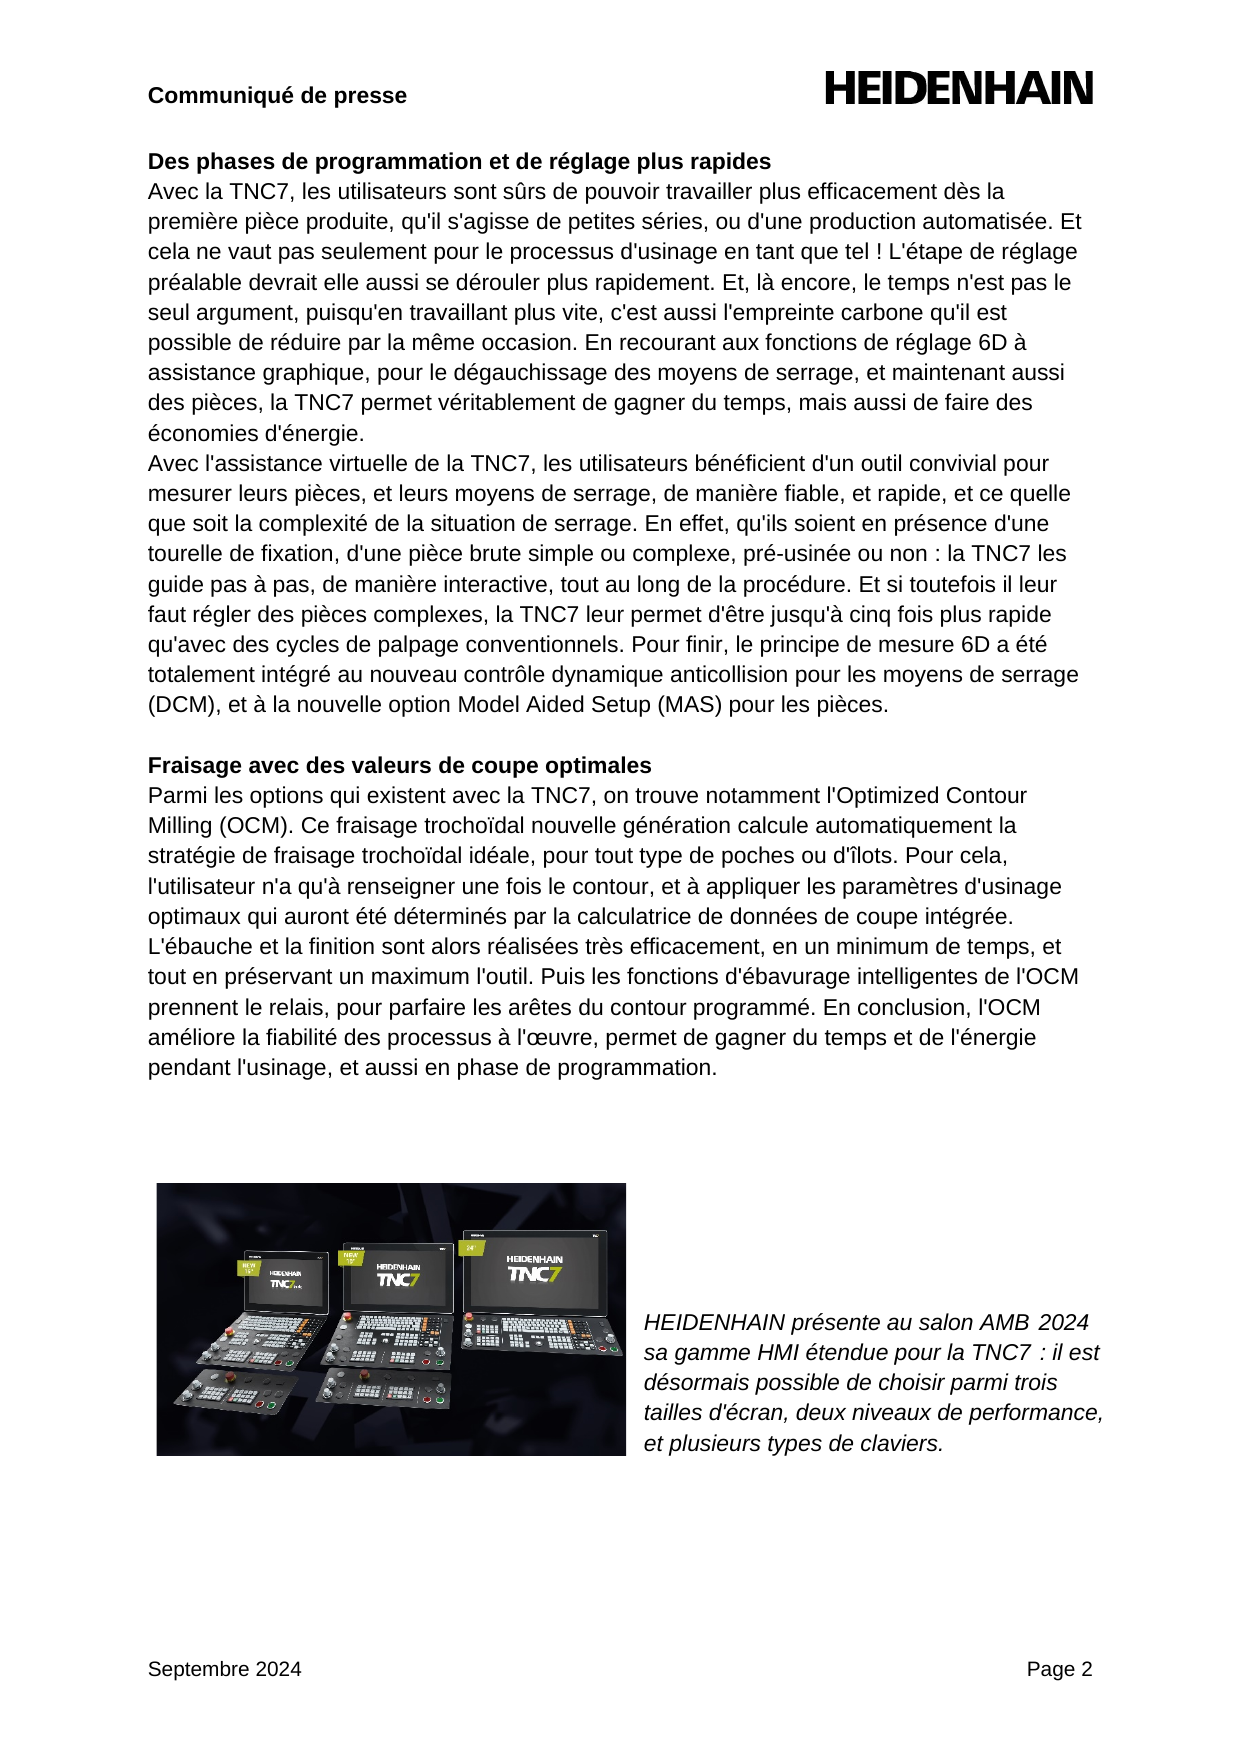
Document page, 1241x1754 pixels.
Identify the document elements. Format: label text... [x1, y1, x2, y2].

picture [825, 71, 1093, 104]
table_header HEIDENHAIN présente au salon AMB 2024 sa gamme HMI étendue pour la TNC7 : il est désormais possible de choisir parmi trois tailles d'écran, deux niveaux de performance, et plusieurs types de claviers. [635, 1175, 1122, 1469]
text Avec la TNC7, les utilisateurs sont sûrs de pouvoir travailler plus efficacement dès la première pièce produite, qu'il s'agisse de petites séries, ou d'une production automatisée. Et cela ne vaut pas seulement pour le processus d'usinage en tant que tel ! L'étape de réglage préalable devrait elle aussi se dérouler plus rapidement. Et, là encore, le temps n'est pas le seul argument, puisqu'en travaillant plus vite, c'est aussi l'empreinte carbone qu'il est possible de réduire par la même occasion. En recourant aux fonctions de réglage 6D à assistance graphique, pour le dégauchissage des moyens de serrage, et maintenant aussi des pièces, la TNC7 permet véritablement de gagner du temps, mais aussi de faire des économies d'énergie. [148, 178, 1092, 446]
text Fraisage avec des valeurs de coupe optimales [148, 752, 1092, 778]
picture [156, 1183, 627, 1456]
text Avec l'assistance virtuelle de la TNC7, les utilisateurs bénéficient d'un outil convivial pour mesurer leurs pièces, et leurs moyens de serrage, de manière fiable, et rapide, et ce quelle que soit la complexité de la situation de serrage. En effet, qu'ils soient en présence d'une tourelle de fixation, d'une pièce brute simple ou complexe, pré-usinée ou non : la TNC7 les guide pas à pas, de manière interactive, tout au long de la procédure. Et si toutefois il leur faut régler des pièces complexes, la TNC7 leur permet d'être jusqu'à cinq fois plus rapide qu'avec des cycles de palpage conventionnels. Pour finir, le principe de mesure 6D a été totalement intégré au nouveau contrôle dynamique anticollision pour les moyens de serrage (DCM), et à la nouvelle option Model Aided Setup (MAS) pour les pièces. [148, 450, 1092, 718]
table_header [148, 1175, 635, 1469]
text Parmi les options qui existent avec la TNC7, on trouve notamment l'Optimized Contour Milling (OCM). Ce fraisage trochoïdal nouvelle génération calcule automatiquement la stratégie de fraisage trochoïdal idéale, pour tout type de poches ou d'îlots. Pour cela, l'utilisateur n'a qu'à renseigner une fois le contour, et à appliquer les paramètres d'usinage optimaux qui auront été déterminés par la calculatrice de données de coupe intégrée. L'ébauche et la finition sont alors réalisées très efficacement, en un minimum de temps, et tout en préservant un maximum l'outil. Puis les fonctions d'ébavurage intelligentes de l'OCM prennent le relais, pour parfaire les arêtes du contour programmé. En conclusion, l'OCM améliore la fiabilité des processus à l'œuvre, permet de gagner du temps et de l'énergie pendant l'usinage, et aussi en phase de programmation. [148, 782, 1092, 1080]
text Des phases de programmation et de réglage plus rapides [148, 148, 1092, 174]
